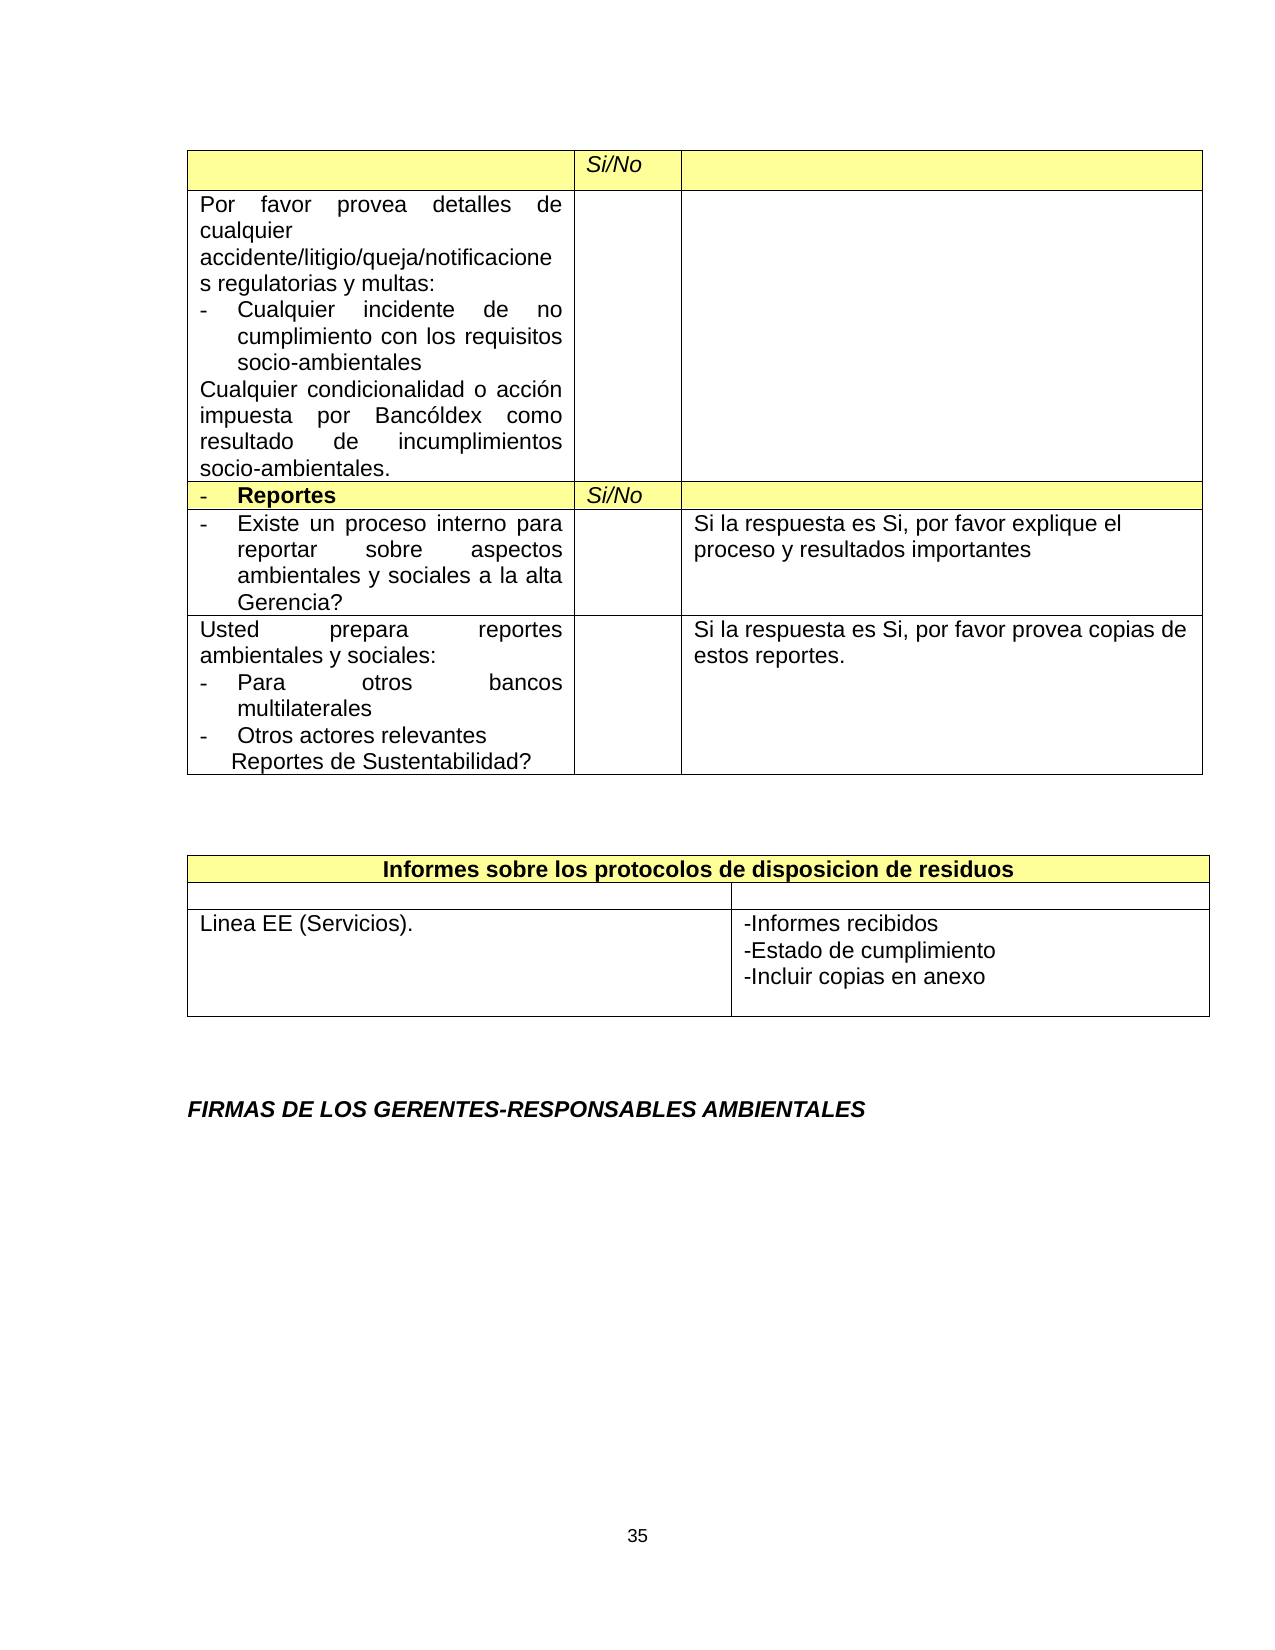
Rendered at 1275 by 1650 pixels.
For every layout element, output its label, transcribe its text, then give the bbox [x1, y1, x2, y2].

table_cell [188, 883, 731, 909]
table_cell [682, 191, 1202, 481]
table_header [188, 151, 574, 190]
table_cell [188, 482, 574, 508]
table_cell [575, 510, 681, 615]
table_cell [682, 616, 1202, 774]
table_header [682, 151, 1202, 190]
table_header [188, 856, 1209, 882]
text FIRMAS DE LOS GERENTES-RESPONSABLES AMBIENTALES [187, 1096, 1087, 1122]
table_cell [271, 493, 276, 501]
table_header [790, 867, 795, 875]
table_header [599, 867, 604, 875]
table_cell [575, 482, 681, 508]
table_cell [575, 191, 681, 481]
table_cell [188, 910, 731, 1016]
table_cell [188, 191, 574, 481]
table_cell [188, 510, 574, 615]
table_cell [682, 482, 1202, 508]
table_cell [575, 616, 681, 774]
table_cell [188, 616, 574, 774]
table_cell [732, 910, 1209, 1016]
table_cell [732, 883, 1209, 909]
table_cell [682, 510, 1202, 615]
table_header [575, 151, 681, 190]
